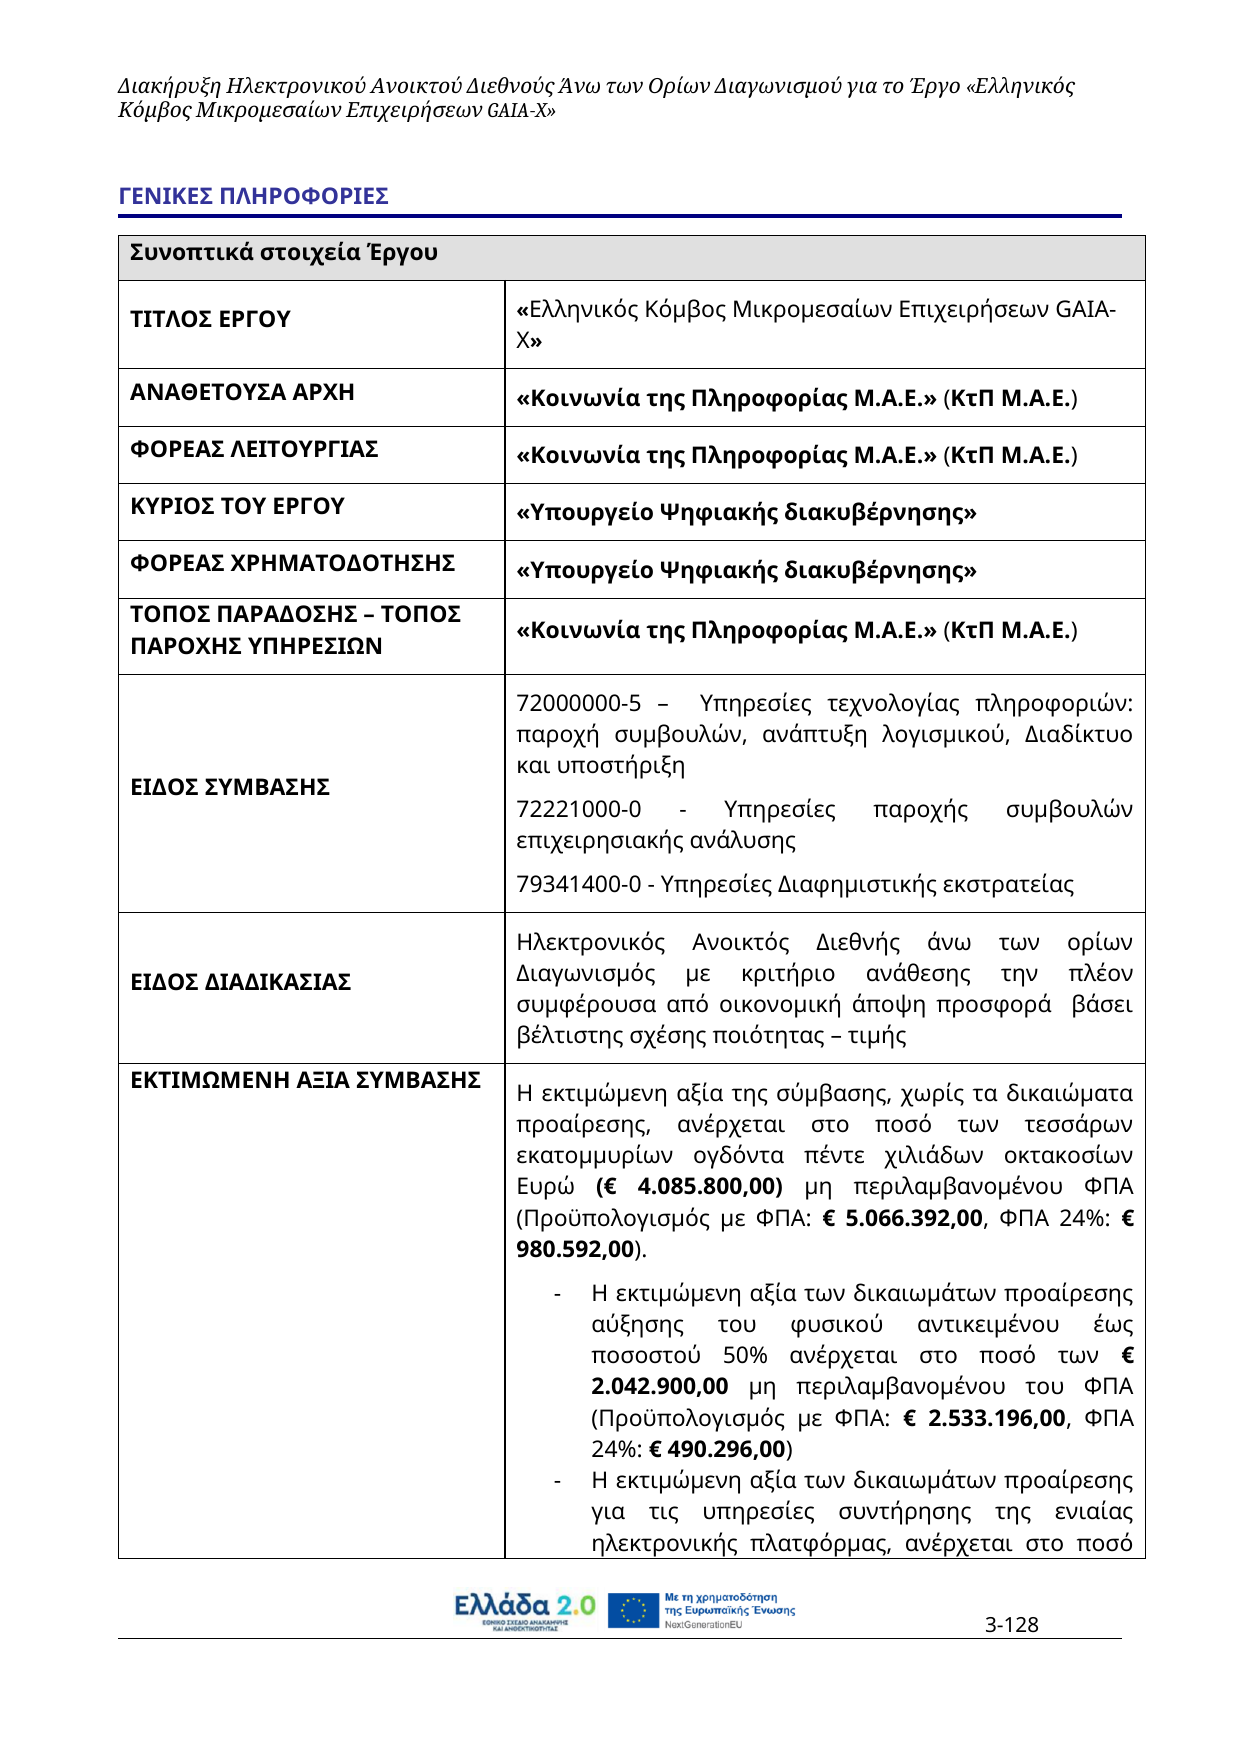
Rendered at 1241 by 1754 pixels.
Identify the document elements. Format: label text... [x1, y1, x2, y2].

table_cell «Υπουργείο Ψηφιακής διακυβέρνησης» [506, 541, 1145, 597]
table_cell ΕΙΔΟΣ ΣΥΜΒΑΣΗΣ [119, 675, 504, 912]
table_cell Ηλεκτρονικός Ανοικτός Διεθνής άνω των ορίων Διαγωνισμός με κριτήριο ανάθεσης την πλέον συμφέρουσα από οικονομική άποψη προσφορά βάσει βέλτιστης σχέσης ποιότητας – τιμής [506, 913, 1145, 1063]
table_cell ΦΟΡΕΑΣ ΧΡΗΜΑΤΟΔΟΤΗΣΗΣ [119, 541, 504, 597]
table_header Συνοπτικά στοιχεία Έργου [119, 236, 1145, 280]
table_cell ΕΙΔΟΣ ΔΙΑΔΙΚΑΣΙΑΣ [119, 913, 504, 1063]
table_cell ΤΙΤΛΟΣ ΕΡΓΟΥ [119, 281, 504, 368]
picture [453, 1587, 801, 1632]
table_cell «Ελληνικός Κόμβος Μικρομεσαίων Επιχειρήσεων GAIA-X» [506, 281, 1145, 368]
table_cell «Κοινωνία της Πληροφορίας Μ.Α.Ε.» (ΚτΠ Μ.Α.Ε.) [506, 369, 1145, 426]
table_cell ΑΝΑΘΕΤΟΥΣΑ ΑΡΧΗ [119, 369, 504, 426]
table_cell ΕΚΤΙΜΩΜΕΝΗ ΑΞΙΑ ΣΥΜΒΑΣΗΣ [119, 1064, 504, 1558]
table_cell 72000000-5 – Υπηρεσίες τεχνολογίας πληροφοριών: παροχή συμβουλών, ανάπτυξη λογισμικού, Διαδίκτυο και υποστήριξη 72221000-0 - Υπηρεσίες παροχής συμβουλών επιχειρησιακής ανάλυσης 79341400-0 - Υπηρεσίες Διαφημιστικής εκστρατείας [506, 675, 1145, 912]
table_cell «Κοινωνία της Πληροφορίας Μ.Α.Ε.» (ΚτΠ Μ.Α.Ε.) [506, 599, 1145, 673]
table_cell «Κοινωνία της Πληροφορίας Μ.Α.Ε.» (ΚτΠ Μ.Α.Ε.) [506, 427, 1145, 483]
table_cell ΦΟΡΕΑΣ ΛΕΙΤΟΥΡΓΙΑΣ [119, 427, 504, 483]
table_cell ΚΥΡΙΟΣ ΤΟΥ ΕΡΓΟΥ [119, 484, 504, 540]
list ΓΕΝΙΚΕΣ ΠΛΗΡΟΦΟΡΙΕΣ [118, 180, 1122, 214]
table_cell «Υπουργείο Ψηφιακής διακυβέρνησης» [506, 484, 1145, 540]
table_cell ΤΟΠΟΣ ΠΑΡΑΔΟΣΗΣ – ΤΟΠΟΣ ΠΑΡΟΧΗΣ ΥΠΗΡΕΣΙΩΝ [119, 599, 504, 673]
